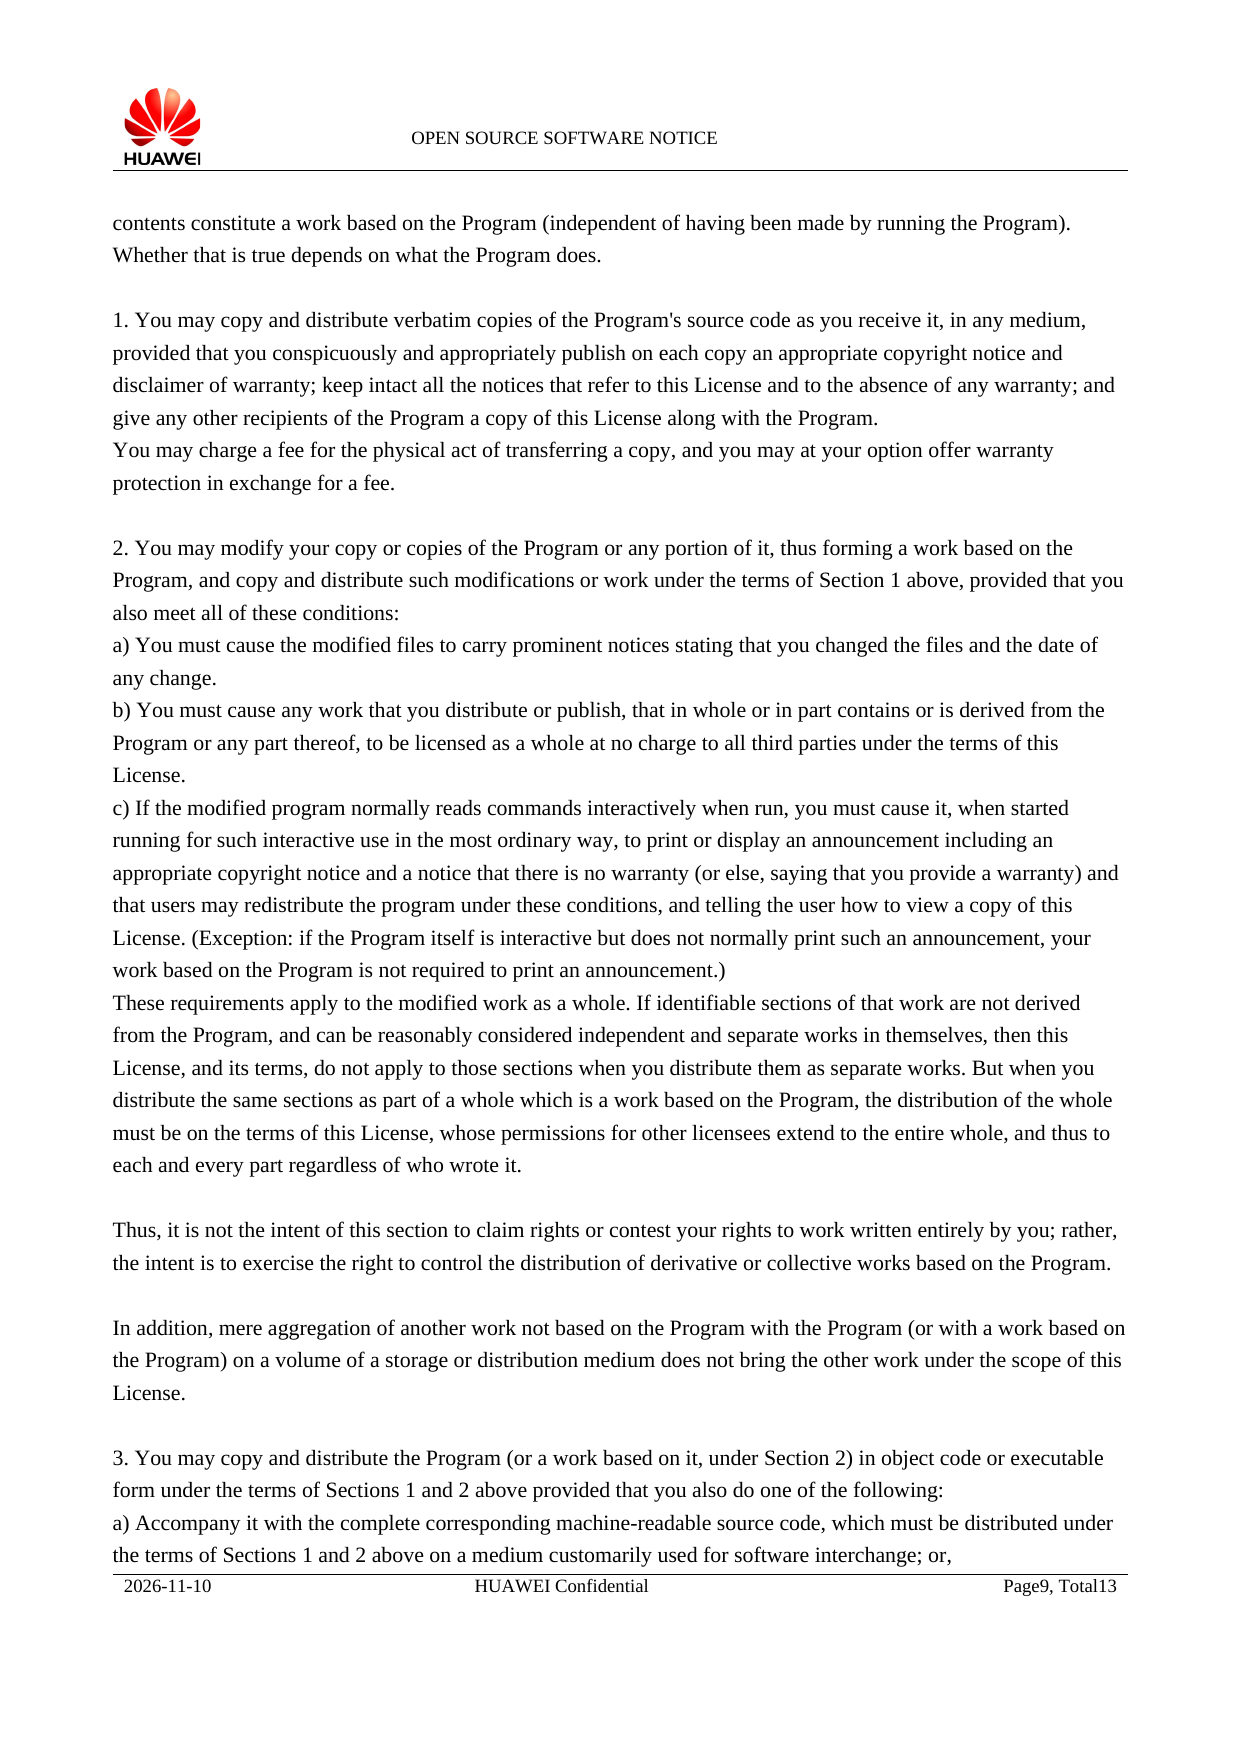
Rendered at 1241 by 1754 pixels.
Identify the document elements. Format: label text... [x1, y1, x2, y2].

picture [124, 88, 201, 165]
